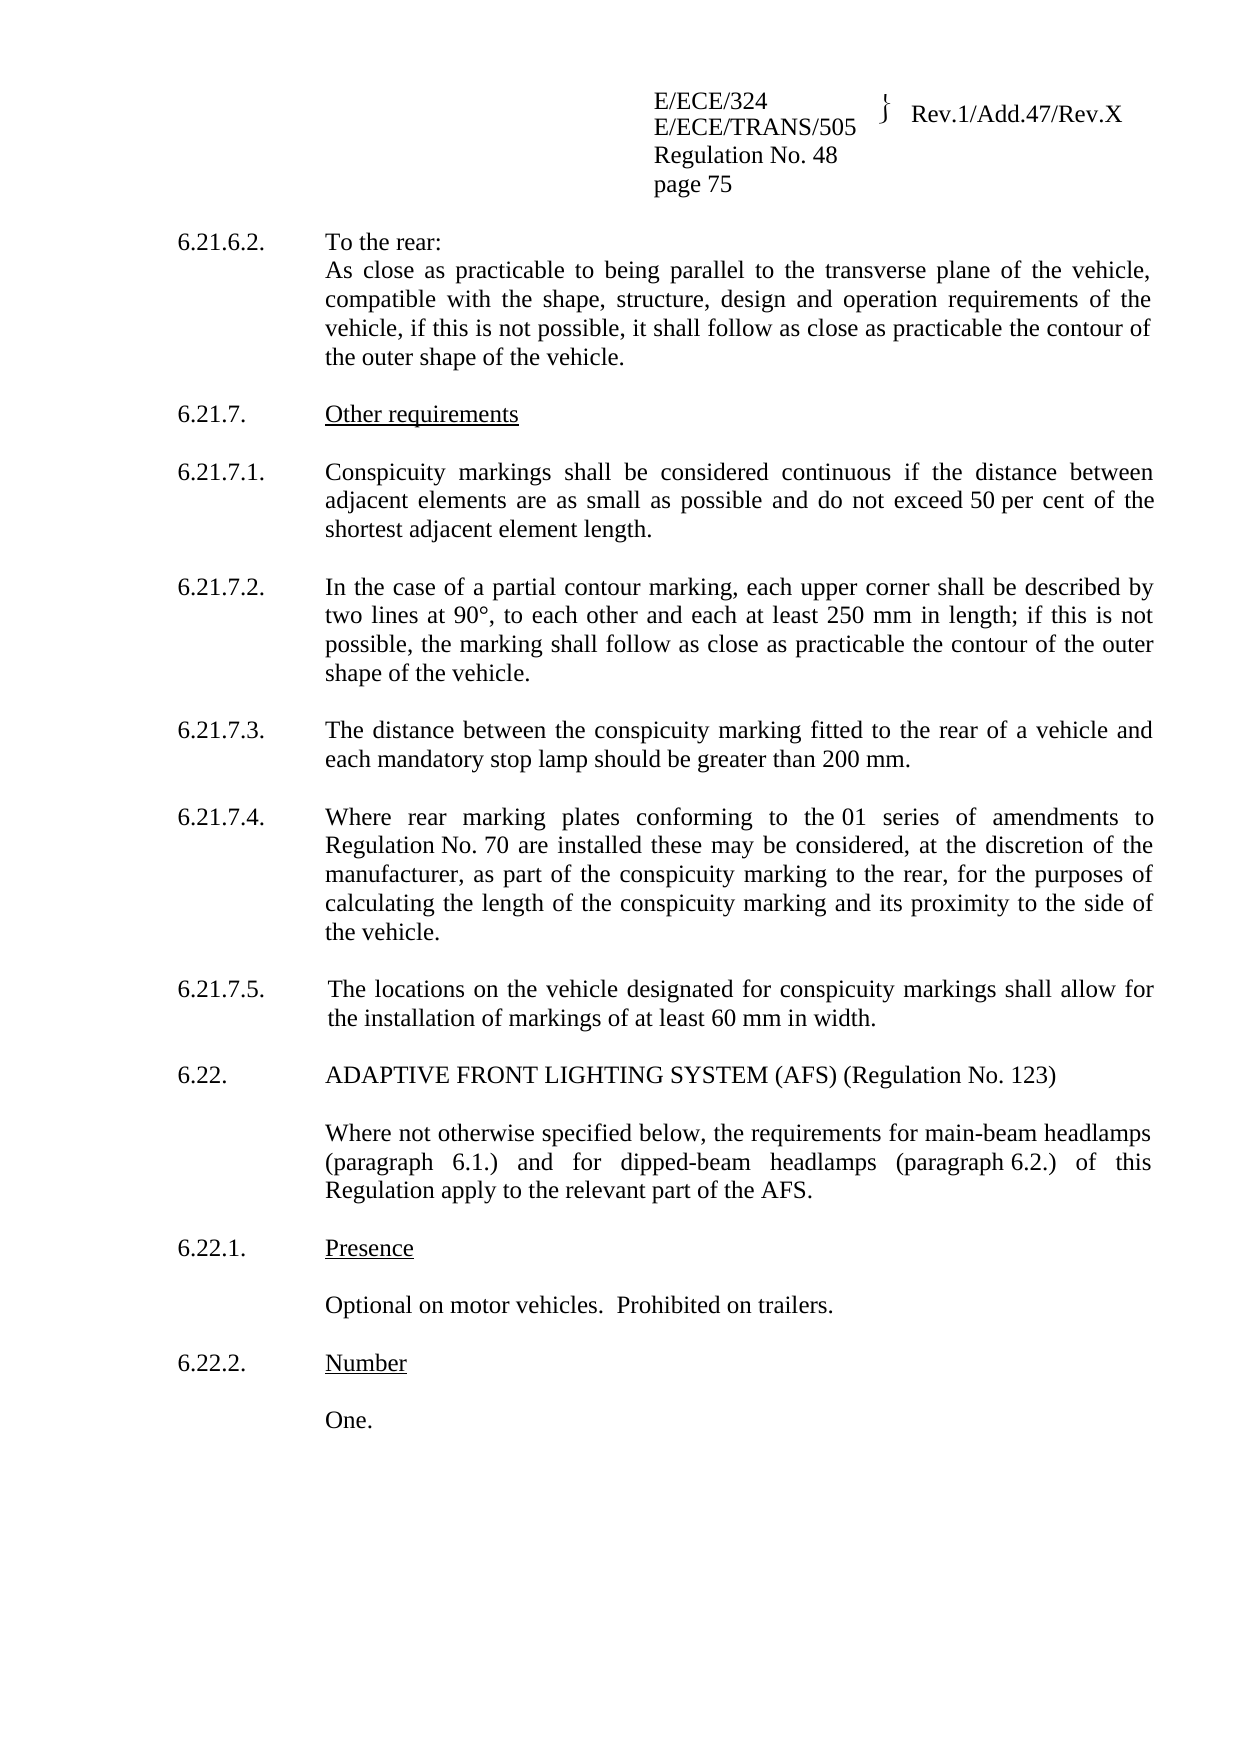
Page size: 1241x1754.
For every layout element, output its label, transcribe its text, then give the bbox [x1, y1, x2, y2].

text 6.22.2. Number [177, 1348, 1152, 1377]
text 6.21.7.3. The distance between the conspicuity marking fitted to the rear of a vehicle and each mandatory stop lamp should be greater than 200 mm. [177, 715, 1154, 773]
text As close as practicable to being parallel to the transverse plane of the vehicle, compatible with the shape, structure, design and operation requirements of the vehicle, if this is not possible, it shall follow as close as practicable the contour of the outer shape of the vehicle. [177, 255, 1152, 370]
text 6.21.7.5. The locations on the vehicle designated for conspicuity markings shall allow for the installation of markings of at least 60 mm in width. [177, 974, 1154, 1032]
text 6.22. ADAPTIVE FRONT LIGHTING SYSTEM (AFS) (Regulation No. 123) [177, 1060, 1152, 1089]
text 6.21.6.2. To the rear: [177, 227, 1152, 255]
text 6.21.7.1. Conspicuity markings shall be considered continuous if the distance between adjacent elements are as small as possible and do not exceed 50 per cent of the shortest adjacent element length. [177, 457, 1154, 543]
text One. [177, 1405, 1152, 1434]
text 6.21.7.2. In the case of a partial contour marking, each upper corner shall be described by two lines at 90°, to each other and each at least 250 mm in length; if this is not possible, the marking shall follow as close as practicable the contour of the outer shape of the vehicle. [177, 572, 1154, 687]
text Where not otherwise specified below, the requirements for main-beam headlamps (paragraph 6.1.) and for dipped-beam headlamps (paragraph 6.2.) of this Regulation apply to the relevant part of the AFS. [177, 1118, 1152, 1204]
text 6.21.7.4. Where rear marking plates conforming to the 01 series of amendments to Regulation No. 70 are installed these may be considered, at the discretion of the manufacturer, as part of the conspicuity marking to the rear, for the purposes of calculating the length of the conspicuity marking and its proximity to the side of the vehicle. [177, 802, 1154, 945]
text 6.21.7. Other requirements [177, 399, 1152, 428]
text 6.22.1. Presence [177, 1233, 1152, 1262]
text Optional on motor vehicles. Prohibited on trailers. [177, 1290, 1152, 1319]
